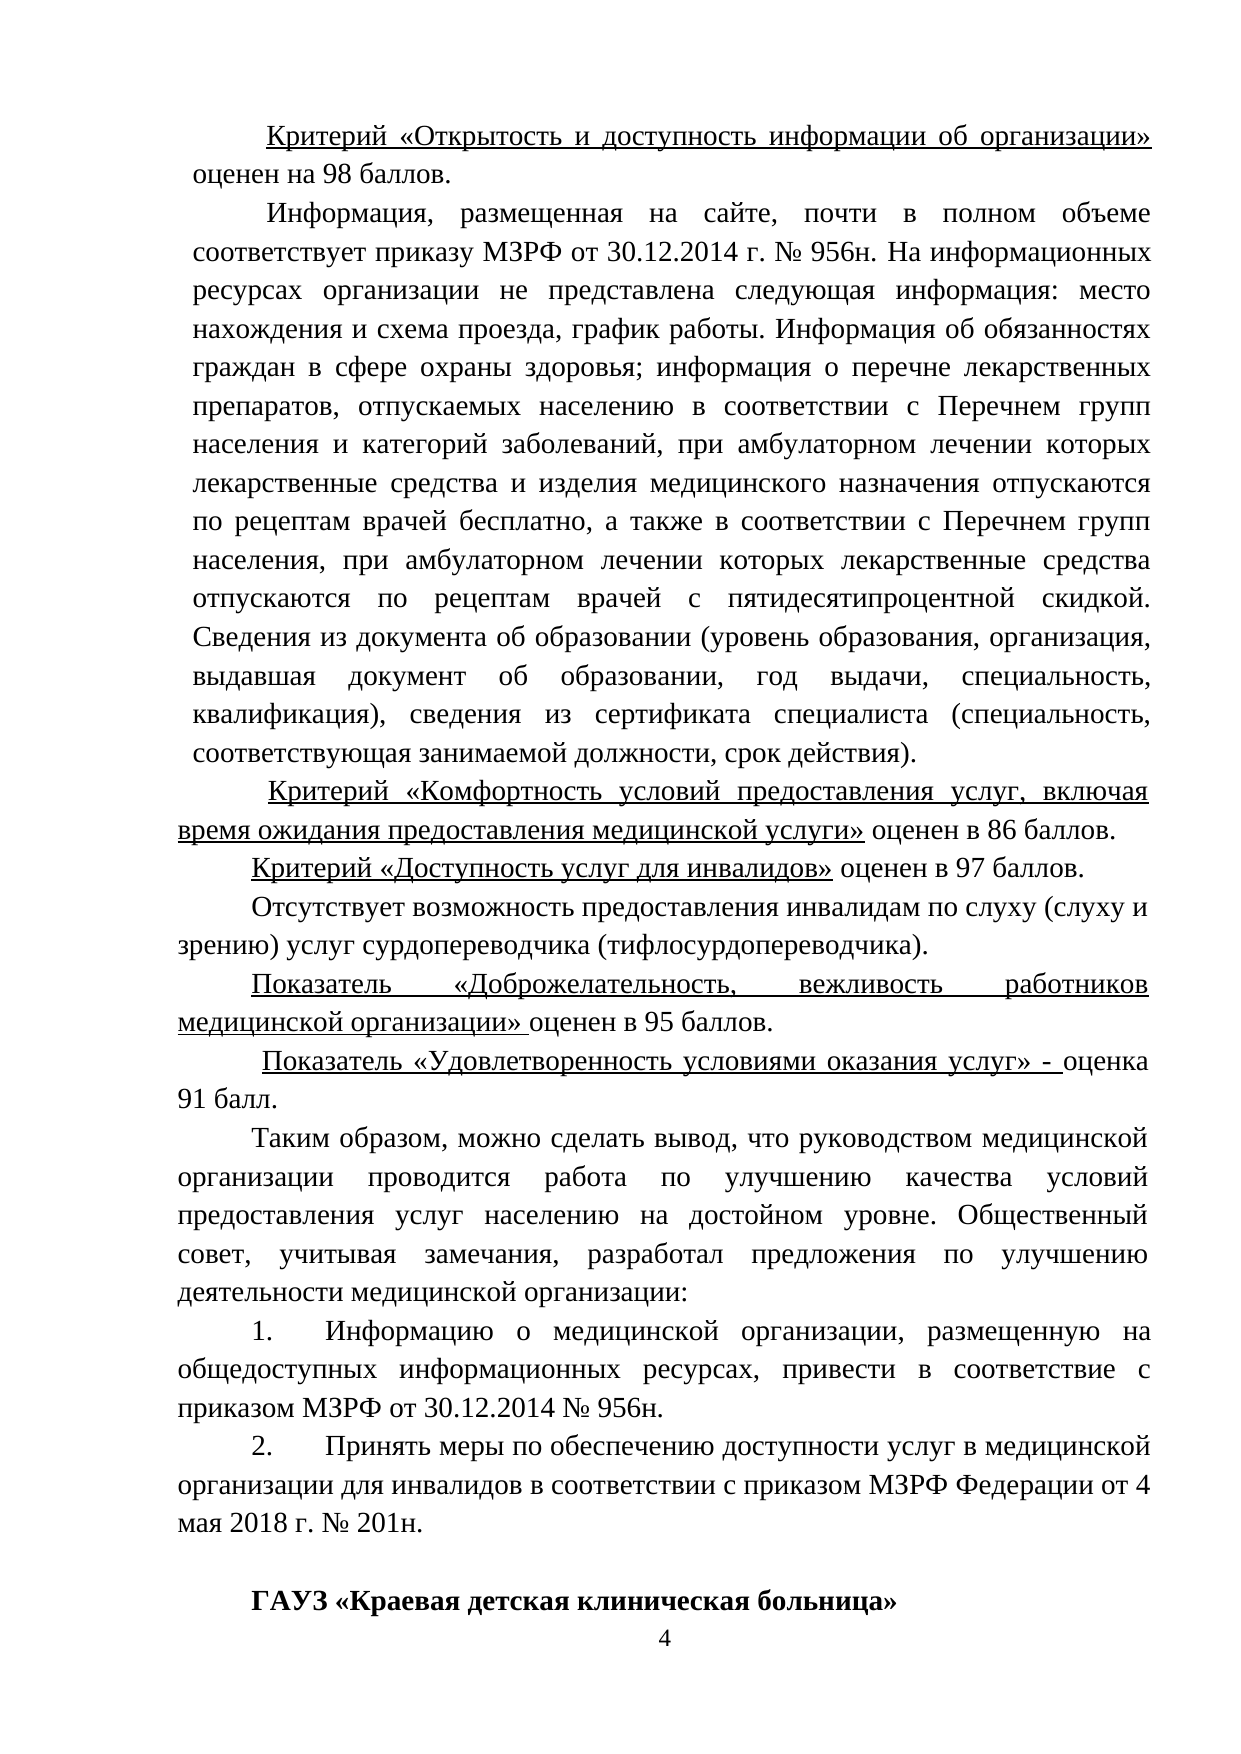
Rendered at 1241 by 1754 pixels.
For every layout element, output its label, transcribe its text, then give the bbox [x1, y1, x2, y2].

list ГАУЗ «Краевая детская клиническая больница» [177, 1583, 1149, 1616]
text Показатель «Удовлетворенность условиями оказания услуг» - оценка 91 балл. [177, 1043, 1149, 1115]
text Критерий «Открытость и доступность информации об организации» оценен на 98 баллов. [192, 118, 1152, 190]
list Информацию о медицинской организации, размещенную на общедоступных информационных ресурсах, привести в соответствие с приказом МЗРФ от 30.12.2014 № 956н. [177, 1313, 1152, 1423]
text Критерий «Доступность услуг для инвалидов» оценен в 97 баллов. [177, 850, 1149, 884]
text Отсутствует возможность предоставления инвалидам по слуху (слуху и зрению) услуг сурдопереводчика (тифлосурдопереводчика). [177, 889, 1149, 961]
text Критерий «Комфортность условий предоставления услуг, включая время ожидания предоставления медицинской услуги» оценен в 86 баллов. [177, 773, 1149, 845]
text Таким образом, можно сделать вывод, что руководством медицинской организации проводится работа по улучшению качества условий предоставления услуг населению на достойном уровне. Общественный совет, учитывая замечания, разработал предложения по улучшению деятельности медицинской организации: [177, 1120, 1149, 1308]
text Показатель «Доброжелательность, вежливость работников медицинской организации» оценен в 95 баллов. [177, 966, 1149, 1038]
text Информация, размещенная на сайте, почти в полном объеме соответствует приказу МЗРФ от 30.12.2014 г. № 956н. На информационных ресурсах организации не представлена следующая информация: место нахождения и схема проезда, график работы. Информация об обязанностях граждан в сфере охраны здоровья; информация о перечне лекарственных препаратов, отпускаемых населению в соответствии с Перечнем групп населения и категорий заболеваний, при амбулаторном лечении которых лекарственные средства и изделия медицинского назначения отпускаются по рецептам врачей бесплатно, а также в соответствии с Перечнем групп населения, при амбулаторном лечении которых лекарственные средства отпускаются по рецептам врачей с пятидесятипроцентной скидкой. Сведения из документа об образовании (уровень образования, организация, выдавшая документ об образовании, год выдачи, специальность, квалификация), сведения из сертификата специалиста (специальность, соответствующая занимаемой должности, срок действия). [192, 195, 1152, 768]
list Принять меры по обеспечению доступности услуг в медицинской организации для инвалидов в соответствии с приказом МЗРФ Федерации от 4 мая 2018 г. № 201н. [177, 1428, 1152, 1539]
